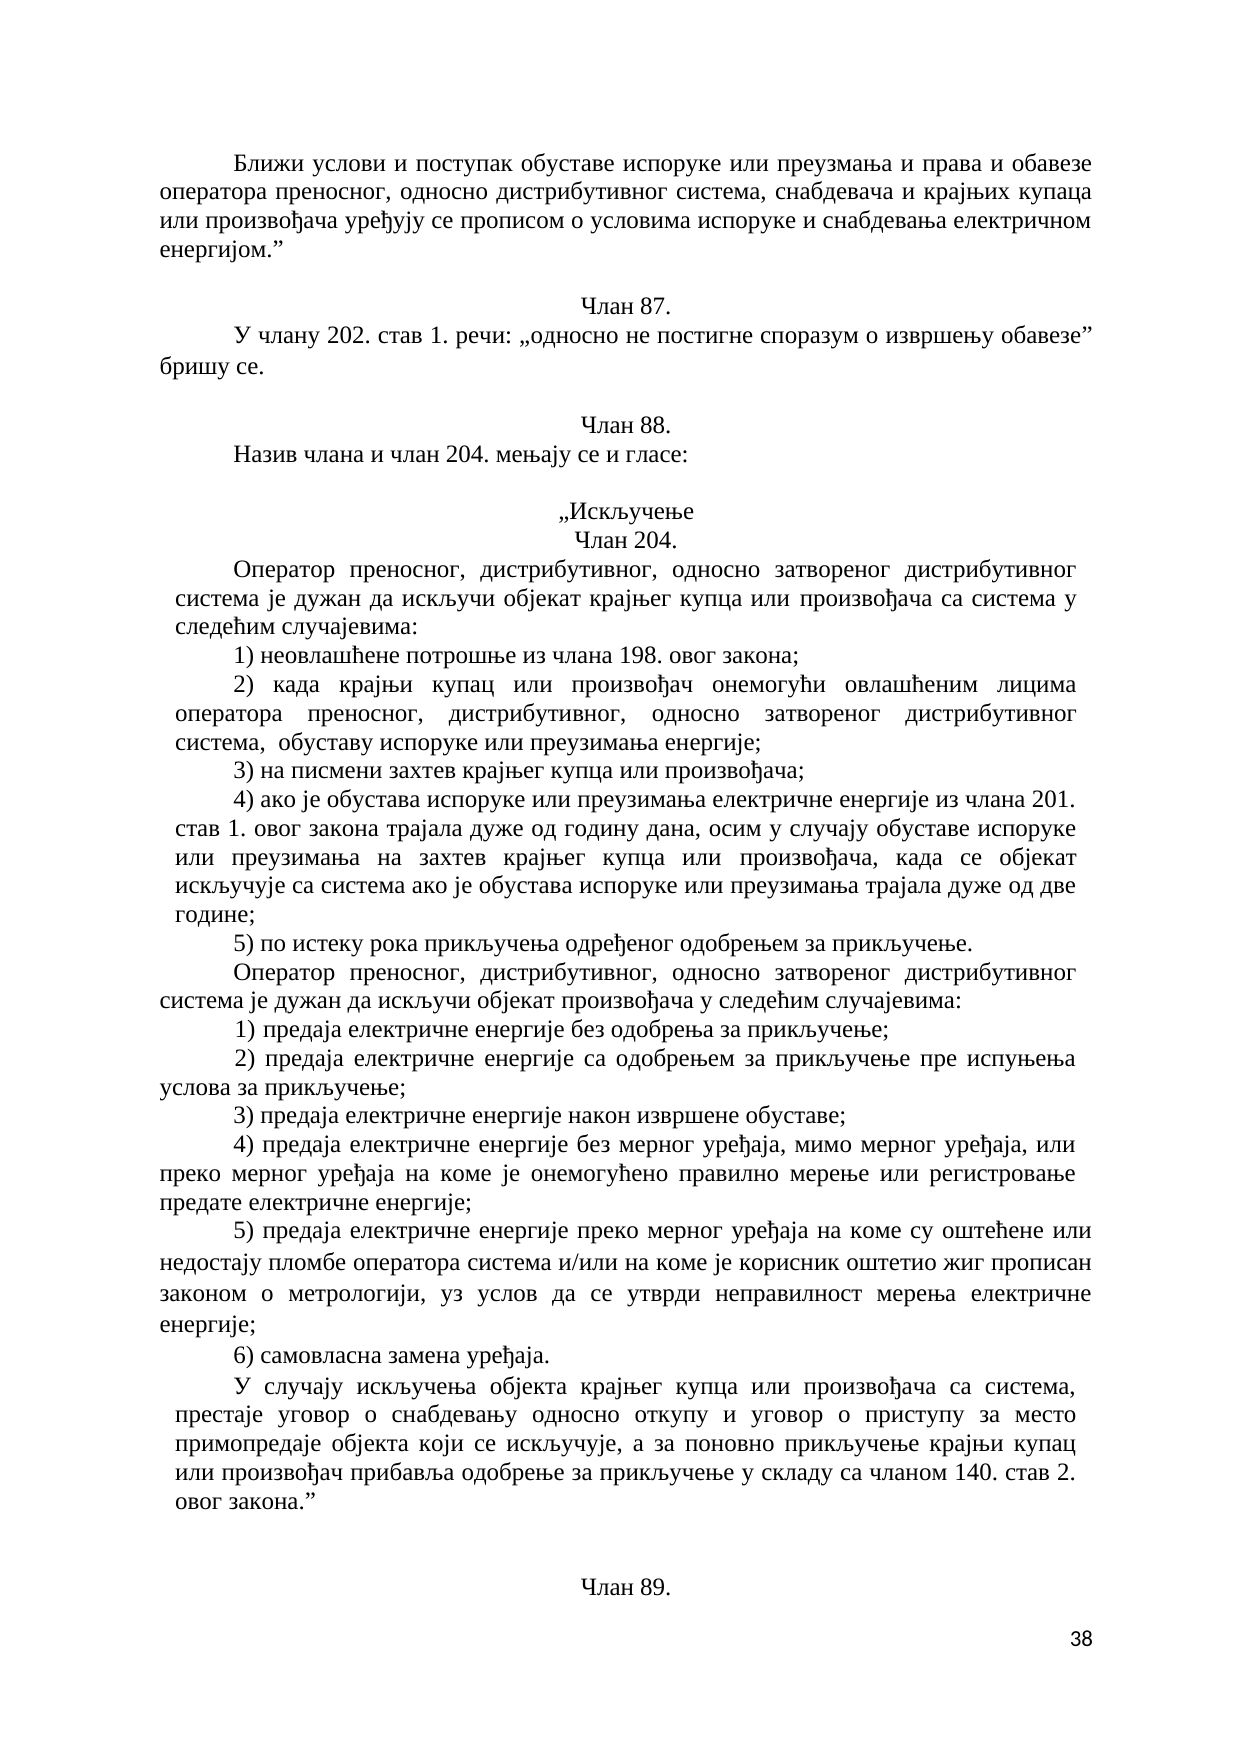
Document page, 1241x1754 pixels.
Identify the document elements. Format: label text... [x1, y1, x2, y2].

list предаја електричне енергије без одобрења за прикључење; [234, 1014, 1077, 1043]
text Члан 204. [159, 525, 1093, 554]
text 4) предаја електричне енергије без мерног уређаја, мимо мерног уређаја, или преко мерног уређаја на коме је онемогућено правилно мерење или регистровање предате електричне енергије; [159, 1129, 1077, 1216]
text Оператор преносног, дистрибутивног, односно затвореног дистрибутивног система је дужан да искључи објекат крајњег купца или произвођача са система у следећим случајевима: [175, 554, 1077, 640]
text Оператор преносног, дистрибутивног, односно затвореног дистрибутивног система је дужан да искључи објекат произвођача у следећим случајевима: [159, 957, 1077, 1014]
text У случају искључења објекта крајњег купца или произвођача са система, престаје уговор о снабдевању односно откупу и уговор о приступу за место примопредаје објекта који се искључује, а за поновно прикључење крајњи купац или произвођач прибавља одобрење за прикључење у складу са чланом 140. став 2. овог закона.ˮ [175, 1371, 1077, 1514]
text 3) на писмени захтев крајњег купца или произвођача; [175, 756, 1077, 784]
text 4) ако је обустава испоруке или преузимања електричне енергије из члана 201. став 1. овог закона трајала дуже од годину дана, осим у случају обуставе испоруке или преузимања на захтев крајњег купца или произвођача, када се објекат искључује са система ако је обустава испоруке или преузимања трајала дуже од две године; [175, 784, 1077, 928]
text 6) самовласна замена уређаја. [159, 1340, 1093, 1368]
text Ближи услови и поступак обуставе испоруке или преузмања и права и обавезе оператора преносног, односно дистрибутивног система, снабдевача и крајњих купаца или произвођача уређују се прописом о условима испоруке и снабдевања електричном енергијом.ˮ [159, 148, 1093, 263]
text 5) по истеку рока прикључења одређеног одобрењем за прикључење. [175, 928, 1077, 957]
text Назив члана и члан 204. мењају се и гласе: [159, 439, 1093, 468]
text „Искључење [159, 496, 1093, 525]
text Члан 87. [159, 291, 1093, 320]
text 3) предаја електричне енергије након извршене обуставе; [159, 1101, 1077, 1129]
text У члану 202. став 1. речи: „односно не постигне споразум о извршењу обавезе” бришу се. [159, 320, 1093, 380]
text 2) када крајњи купац или произвођач онемогући овлашћеним лицима оператора преносног, дистрибутивног, односно затвореног дистрибутивног система, обуставу испоруке или преузимања енергије; [175, 669, 1077, 756]
text Члан 89. [159, 1572, 1093, 1601]
text 5) предаја електричне енергије преко мерног уређаја на коме су оштећене или недостају пломбе оператора система и/или на коме је корисник оштетио жиг прописан законом о метрологији, уз услов да се утврди неправилност мерења електричне енергије; [159, 1216, 1093, 1337]
text 2) предаја електричне енергије са одобрењем за прикључење пре испуњења услова за прикључење; [159, 1043, 1077, 1101]
text Члан 88. [159, 410, 1093, 439]
text 1) неовлашћене потрошње из члана 198. овог закона; [175, 640, 1077, 669]
